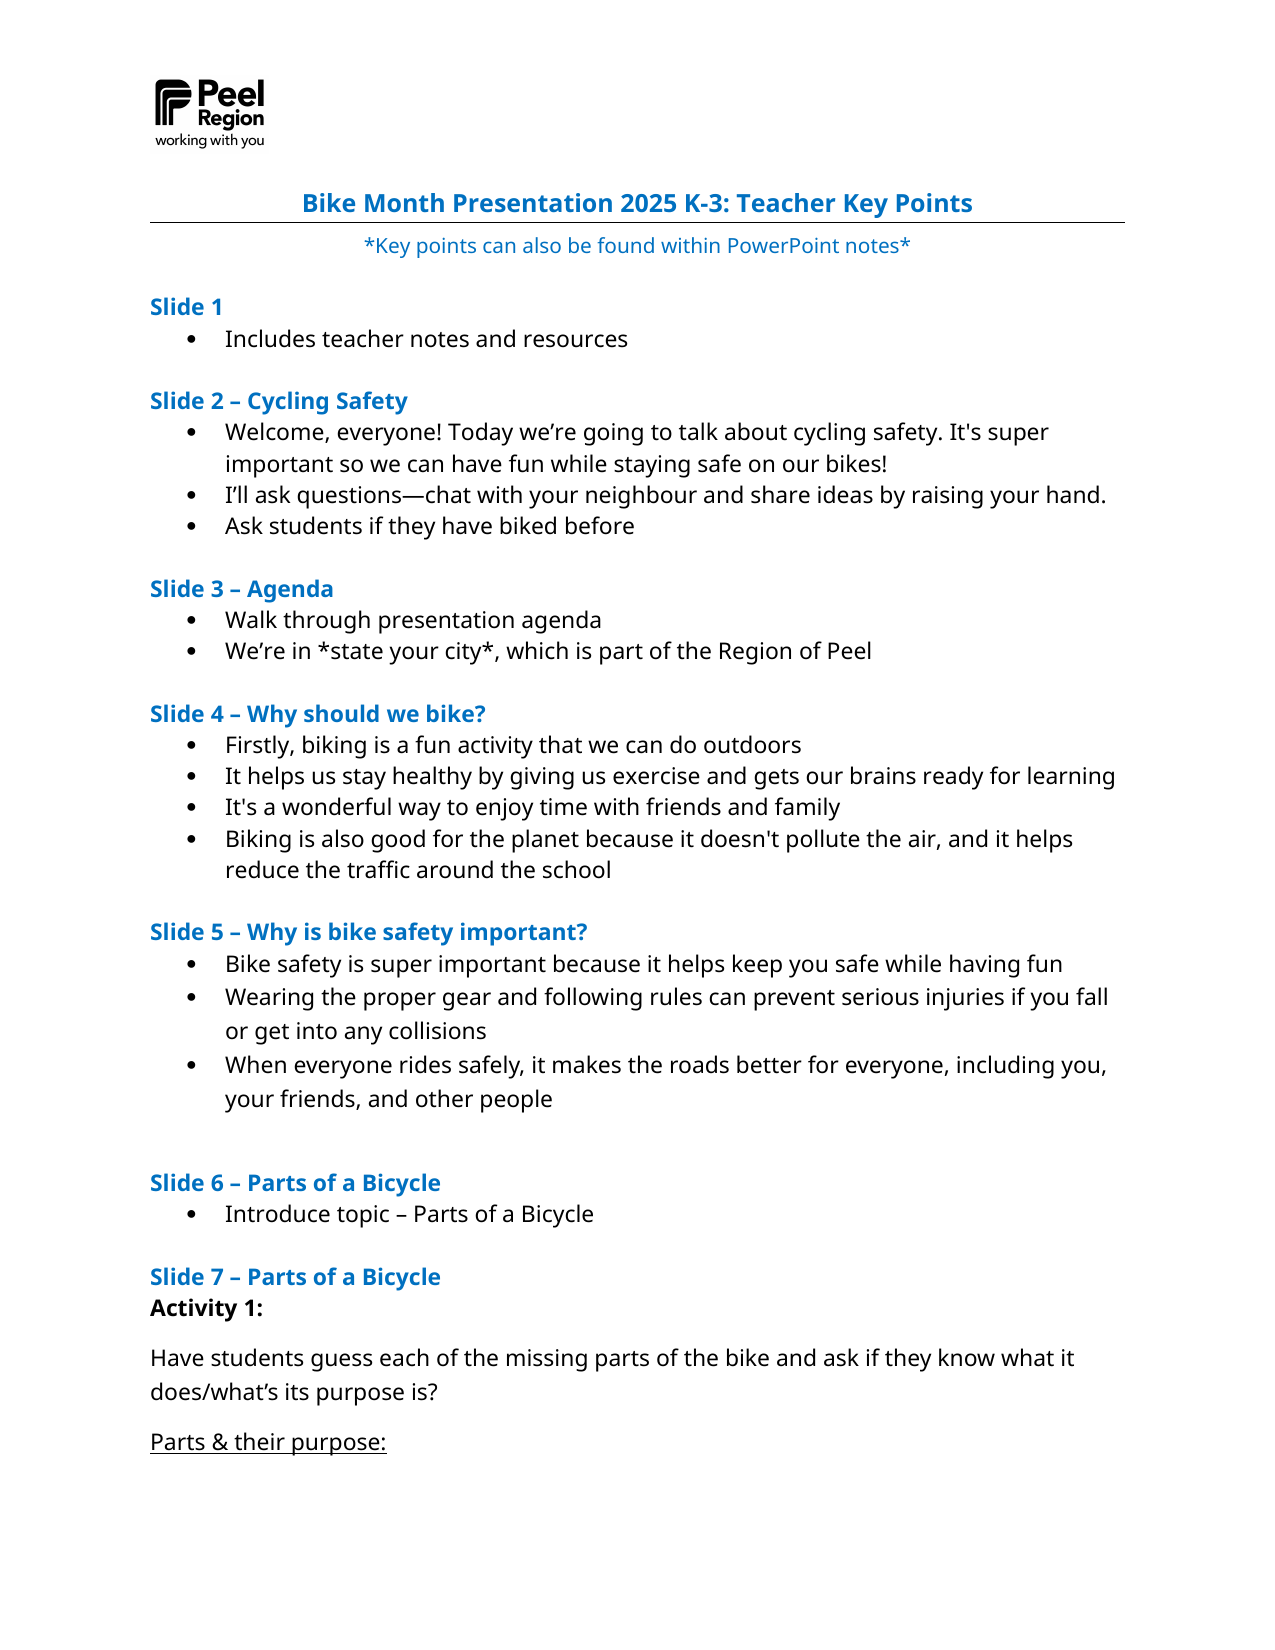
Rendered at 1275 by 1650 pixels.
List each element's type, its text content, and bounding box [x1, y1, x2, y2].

text Activity 1: [150, 1292, 1125, 1323]
list Biking is also good for the planet because it doesn't pollute the air, and it helps reduce the traffic around the school [187, 822, 1125, 885]
text Have students guess each of the missing parts of the bike and ask if they know what it does/what’s its purpose is? [150, 1342, 1125, 1407]
text Slide 1 [150, 291, 1125, 322]
list It's a wonderful way to enjoy time with friends and family [187, 791, 1125, 822]
list We’re in *state your city*, which is part of the Region of Peel [187, 635, 1125, 666]
list Includes teacher notes and resources [187, 322, 1125, 354]
text Slide 2 – Cycling Safety [150, 385, 1125, 416]
list Ask students if they have biked before [187, 510, 1125, 541]
text Slide 7 – Parts of a Bicycle [150, 1260, 1125, 1292]
list Wearing the proper gear and following rules can prevent serious injuries if you fall or get into any collisions [187, 981, 1125, 1046]
list It helps us stay healthy by giving us exercise and gets our brains ready for learning [187, 760, 1125, 791]
picture [150, 75, 269, 154]
list Walk through presentation agenda [187, 604, 1125, 635]
list Introduce topic – Parts of a Bicycle [187, 1198, 1125, 1229]
text Slide 6 – Parts of a Bicycle [150, 1167, 1125, 1198]
text Slide 4 – Why should we bike? [150, 697, 1125, 729]
list Firstly, biking is a fun activity that we can do outdoors [187, 729, 1125, 760]
text *Key points can also be found within PowerPoint notes* [150, 232, 1125, 260]
text Bike Month Presentation 2025 K-3: Teacher Key Points [150, 185, 1125, 222]
text Slide 3 – Agenda [150, 572, 1125, 604]
list When everyone rides safely, it makes the roads better for everyone, including you, your friends, and other people [187, 1049, 1125, 1114]
list Bike safety is super important because it helps keep you safe while having fun [187, 947, 1125, 979]
text Slide 5 – Why is bike safety important? [150, 916, 1125, 947]
list Welcome, everyone! Today we’re going to talk about cycling safety. It's super important so we can have fun while staying safe on our bikes! [187, 416, 1125, 479]
text Parts & their purpose: [150, 1426, 1125, 1457]
list I’ll ask questions—chat with your neighbour and share ideas by raising your hand. [187, 479, 1125, 510]
